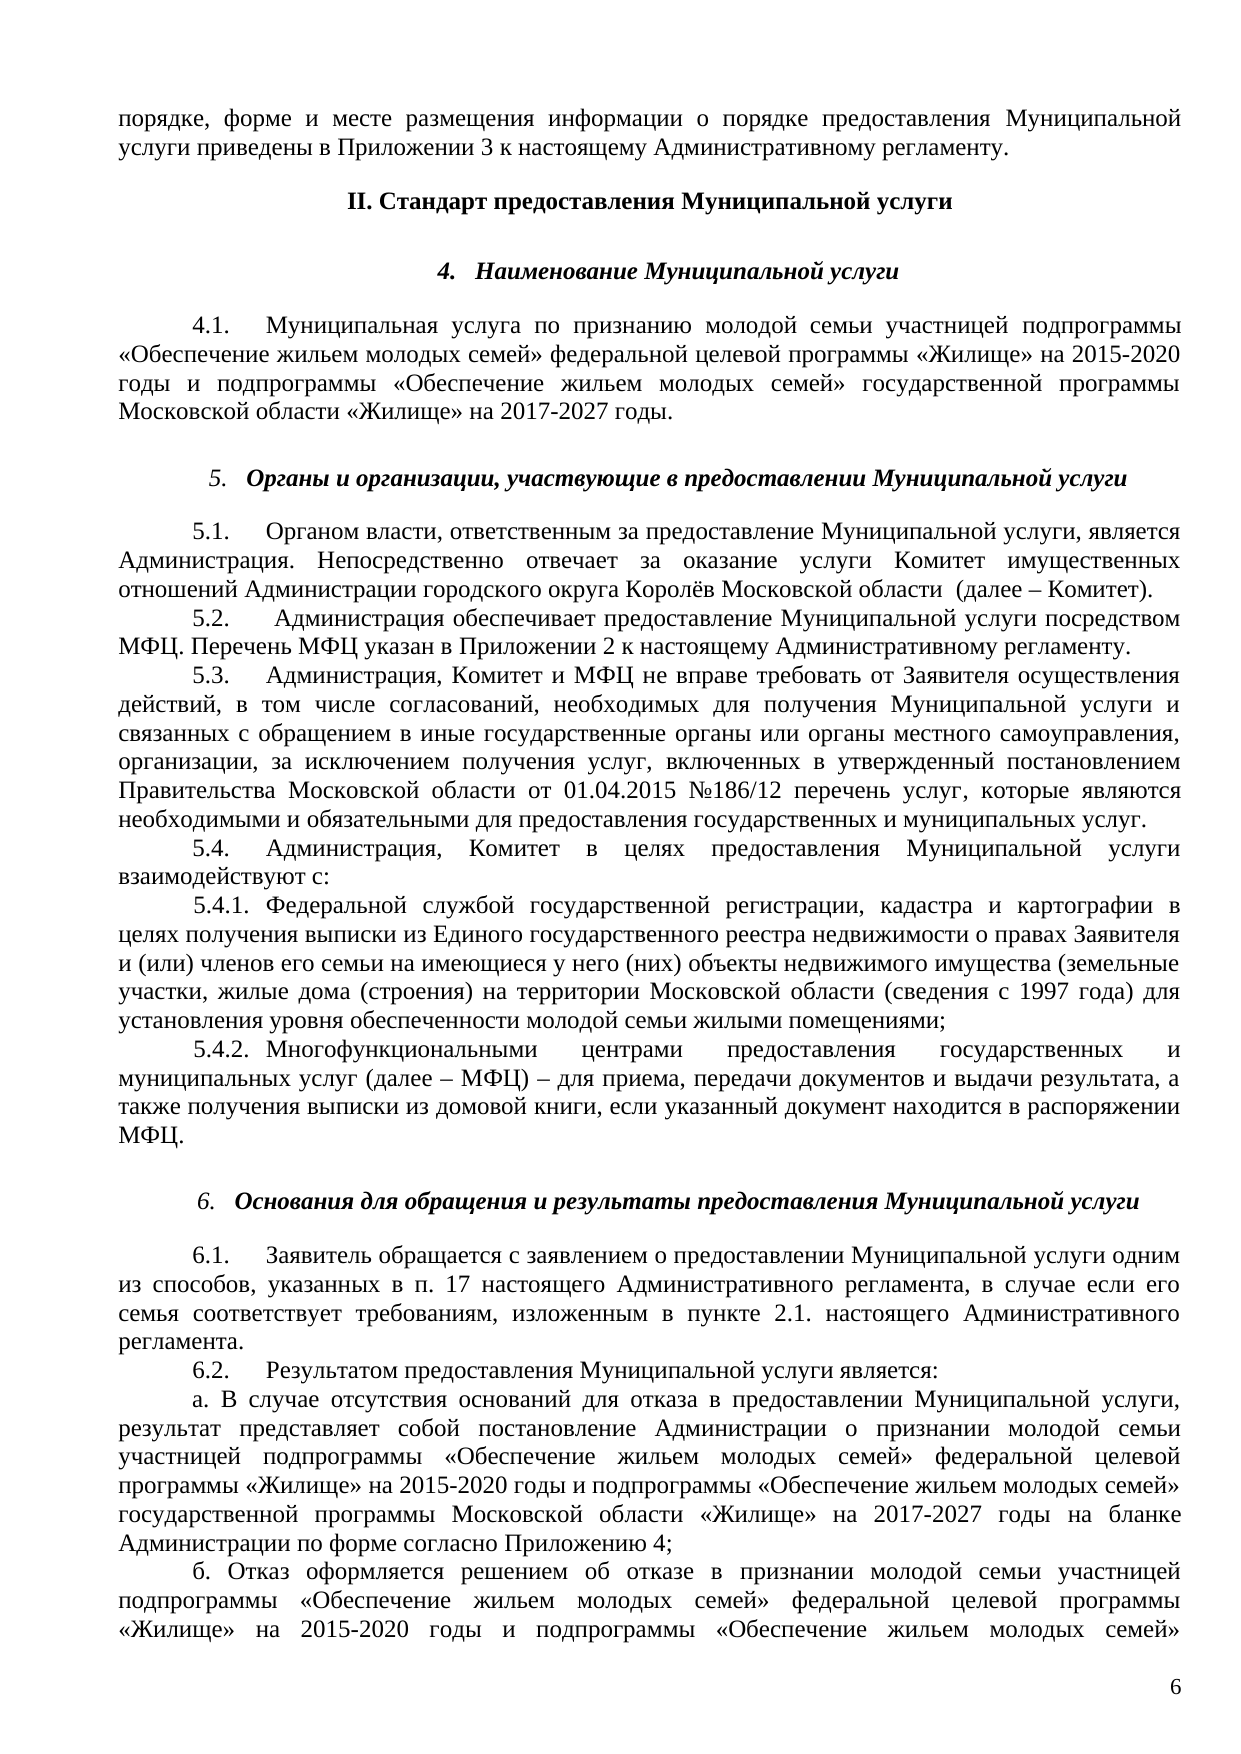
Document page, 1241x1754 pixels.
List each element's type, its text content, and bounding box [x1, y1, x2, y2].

list а. В случае отсутствия оснований для отказа в предоставлении Муниципальной услуги, результат представляет собой постановление Администрации о признании молодой семьи участницей подпрограммы «Обеспечение жильем молодых семей» федеральной целевой программы «Жилище» на 2015-2020 годы и подпрограммы «Обеспечение жильем молодых семей» государственной программы Московской области «Жилище» на 2017-2027 годы на бланке Администрации по форме согласно Приложению 4; [118, 1384, 1181, 1556]
list Основания для обращения и результаты предоставления Муниципальной услуги [156, 1186, 1181, 1215]
list Администрация, Комитет в целях предоставления Муниципальной услуги взаимодействуют с: [118, 833, 1181, 890]
list Администрация обеспечивает предоставление Муниципальной услуги посредством МФЦ. Перечень МФЦ указан в Приложении 2 к настоящему Административному регламенту. [118, 603, 1181, 660]
list Результатом предоставления Муниципальной услуги является: [118, 1355, 1181, 1384]
list Заявитель обращается с заявлением о предоставлении Муниципальной услуги одним из способов, указанных в п. 17 настоящего Административного регламента, в случае если его семья соответствует требованиям, изложенным в пункте 2.1. настоящего Административного регламента. [118, 1240, 1181, 1355]
list Органы и организации, участвующие в предоставлении Муниципальной услуги [156, 463, 1181, 491]
list Муниципальная услуга по признанию молодой семьи участницей подпрограммы «Обеспечение жильем молодых семей» федеральной целевой программы «Жилище» на 2015-2020 годы и подпрограммы «Обеспечение жильем молодых семей» государственной программы Московской области «Жилище» на 2017-2027 годы. [118, 310, 1181, 425]
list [118, 103, 1181, 161]
list Многофункциональными центрами предоставления государственных и муниципальных услуг (далее – МФЦ) – для приема, передачи документов и выдачи результата, а также получения выписки из домовой книги, если указанный документ находится в распоряжении МФЦ. [118, 1034, 1181, 1149]
text II. Стандарт предоставления Муниципальной услуги [118, 186, 1181, 215]
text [118, 1556, 1181, 1643]
list Администрация, Комитет и МФЦ не вправе требовать от Заявителя осуществления действий, в том числе согласований, необходимых для получения Муниципальной услуги и связанных с обращением в иные государственные органы или органы местного самоуправления, организации, за исключением получения услуг, включенных в утвержденный постановлением Правительства Московской области от 01.04.2015 №186/12 перечень услуг, которые являются необходимыми и обязательными для предоставления государственных и муниципальных услуг. [118, 660, 1181, 833]
list Наименование Муниципальной услуги [156, 256, 1181, 285]
list Органом власти, ответственным за предоставление Муниципальной услуги, является Администрация. Непосредственно отвечает за оказание услуги Комитет имущественных отношений Администрации городского округа Королёв Московской области (далее – Комитет). [118, 516, 1181, 603]
list Федеральной службой государственной регистрации, кадастра и картографии в целях получения выписки из Единого государственного реестра недвижимости о правах Заявителя и (или) членов его семьи на имеющиеся у него (них) объекты недвижимого имущества (земельные участки, жилые дома (строения) на территории Московской области (сведения с 1997 года) для установления уровня обеспеченности молодой семьи жилыми помещениями; [118, 890, 1181, 1034]
